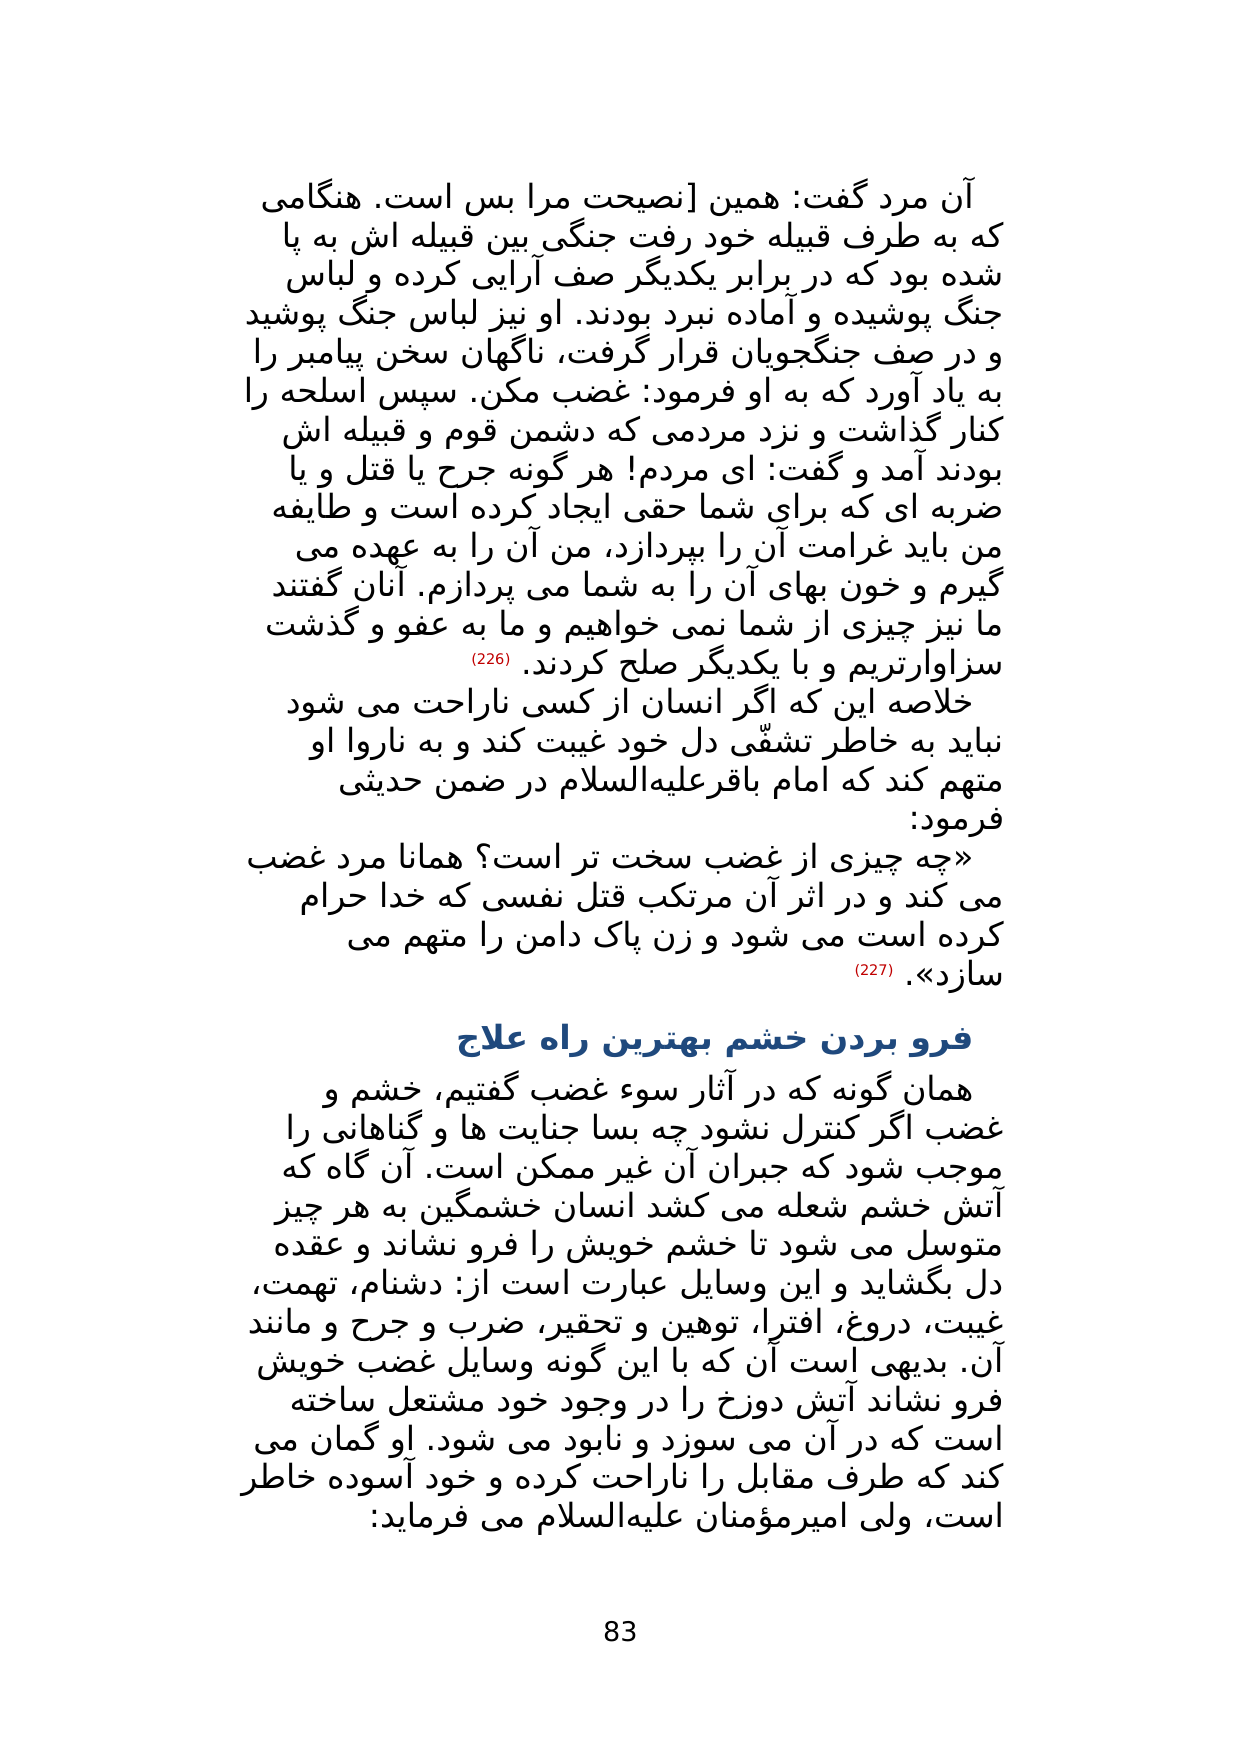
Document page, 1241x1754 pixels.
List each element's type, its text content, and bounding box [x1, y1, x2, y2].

text «چه چیزی از غضب سخت تر است؟ همانا مرد غضب می کند و در اثر آن مرتکب قتل نفسی که خدا حرام کرده است می شود و زن پاک دامن را متهم می سازد». (227) [236, 838, 1004, 993]
text آن مرد گفت: همین [نصیحت مرا بس است. هنگامی که به طرف قبیله خود رفت جنگی بین قبیله اش به پا شده بود که در برابر یکدیگر صف آرایی کرده و لباس جنگ پوشیده و آماده نبرد بودند. او نیز لباس جنگ پوشید و در صف جنگجویان قرار گرفت، ناگهان سخن پیامبر را به یاد آورد که به او فرمود: غضب مکن. سپس اسلحه را کنار گذاشت و نزد مردمی که دشمن قوم و قبیله اش بودند آمد و گفت: ای مردم! هر گونه جرح یا قتل و یا ضربه ای که برای شما حقی ایجاد کرده است و طایفه من باید غرامت آن را بپردازد، من آن را به عهده می گیرم و خون بهای آن را به شما می پردازم. آنان گفتند ما نیز چیزی از شما نمی خواهیم و ما به عفو و گذشت سزاوارتریم و با یکدیگر صلح کردند. (226) [236, 177, 1004, 682]
text همان گونه که در آثار سوء غضب گفتیم، خشم و غضب اگر کنترل نشود چه بسا جنایت ها و گناهانی را موجب شود که جبران آن غیر ممکن است. آن گاه که آتش خشم شعله می کشد انسان خشمگین به هر چیز متوسل می شود تا خشم خویش را فرو نشاند و عقده دل بگشاید و این وسایل عبارت است از: دشنام، تهمت، غیبت، دروغ، افترا، توهین و تحقیر، ضرب و جرح و مانند آن. بدیهی است آن که با این گونه وسایل غضب خویش فرو نشاند آتش دوزخ را در وجود خود مشتعل ساخته است که در آن می سوزد و نابود می شود. او گمان می کند که طرف مقابل را ناراحت کرده و خود آسوده خاطر است، ولی امیرمؤمنان عليه‌السلام می فرماید: [236, 1069, 1004, 1536]
text خلاصه این که اگر انسان از کسی ناراحت می شود نباید به خاطر تشفّی دل خود غیبت کند و به ناروا او متهم کند که امام باقرعليه‌السلام در ضمن حدیثی فرمود: [236, 682, 1004, 838]
subtitle فرو بردن خشم بهترین راه علاج [236, 1018, 1004, 1057]
